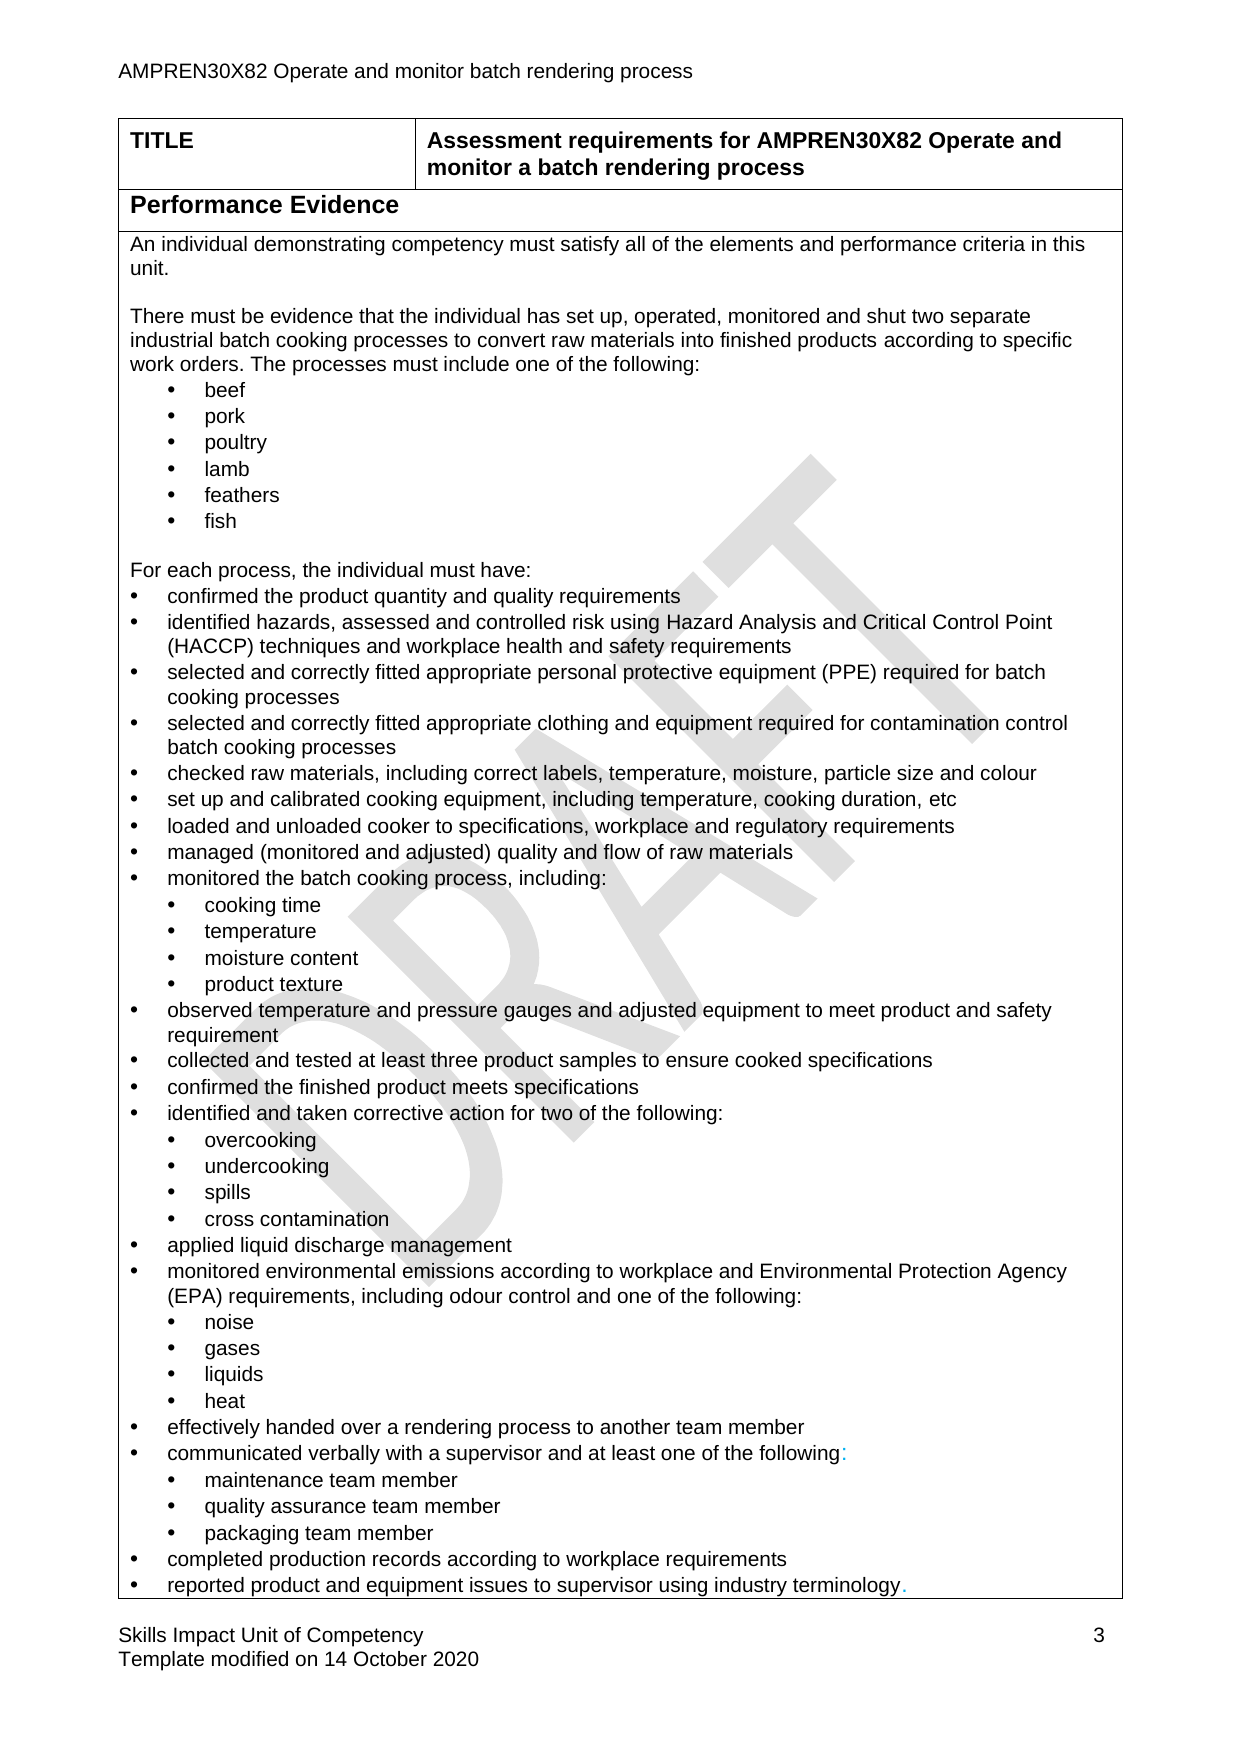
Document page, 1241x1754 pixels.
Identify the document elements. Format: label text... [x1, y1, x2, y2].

table_cell TITLE [119, 119, 415, 188]
table_cell Assessment requirements for AMPREN30X82 Operate and monitor a batch rendering process [416, 119, 1122, 188]
table_cell An individual demonstrating competency must satisfy all of the elements and performance criteria in this unit. There must be evidence that the individual has set up, operated, monitored and shut two separate industrial batch cooking processes to convert raw materials into finished products according to specific work orders. The processes must include one of the following: beef pork poultry lamb feathers fish For each process, the individual must have: confirmed the product quantity and quality requirements identified hazards, assessed and controlled risk using Hazard Analysis and Critical Control Point (HACCP) techniques and workplace health and safety requirements selected and correctly fitted appropriate personal protective equipment (PPE) required for batch cooking processes selected and correctly fitted appropriate clothing and equipment required for contamination control batch cooking processes checked raw materials, including correct labels, temperature, moisture, particle size and colour set up and calibrated cooking equipment, including temperature, cooking duration, etc loaded and unloaded cooker to specifications, workplace and regulatory requirements managed (monitored and adjusted) quality and flow of raw materials monitored the batch cooking process, including: cooking time temperature moisture content product texture observed temperature and pressure gauges and adjusted equipment to meet product and safety requirement collected and tested at least three product samples to ensure cooked specifications confirmed the finished product meets specifications identified and taken corrective action for two of the following: overcooking undercooking spills cross contamination applied liquid discharge management monitored environmental emissions according to workplace and Environmental Protection Agency (EPA) requirements, including odour control and one of the following: noise gases liquids heat effectively handed over a rendering process to another team member communicated verbally with a supervisor and at least one of the following: maintenance team member quality assurance team member packaging team member completed production records according to workplace requirements reported product and equipment issues to supervisor using industry terminology. [119, 232, 1122, 1597]
table_cell Performance Evidence [119, 190, 1122, 231]
